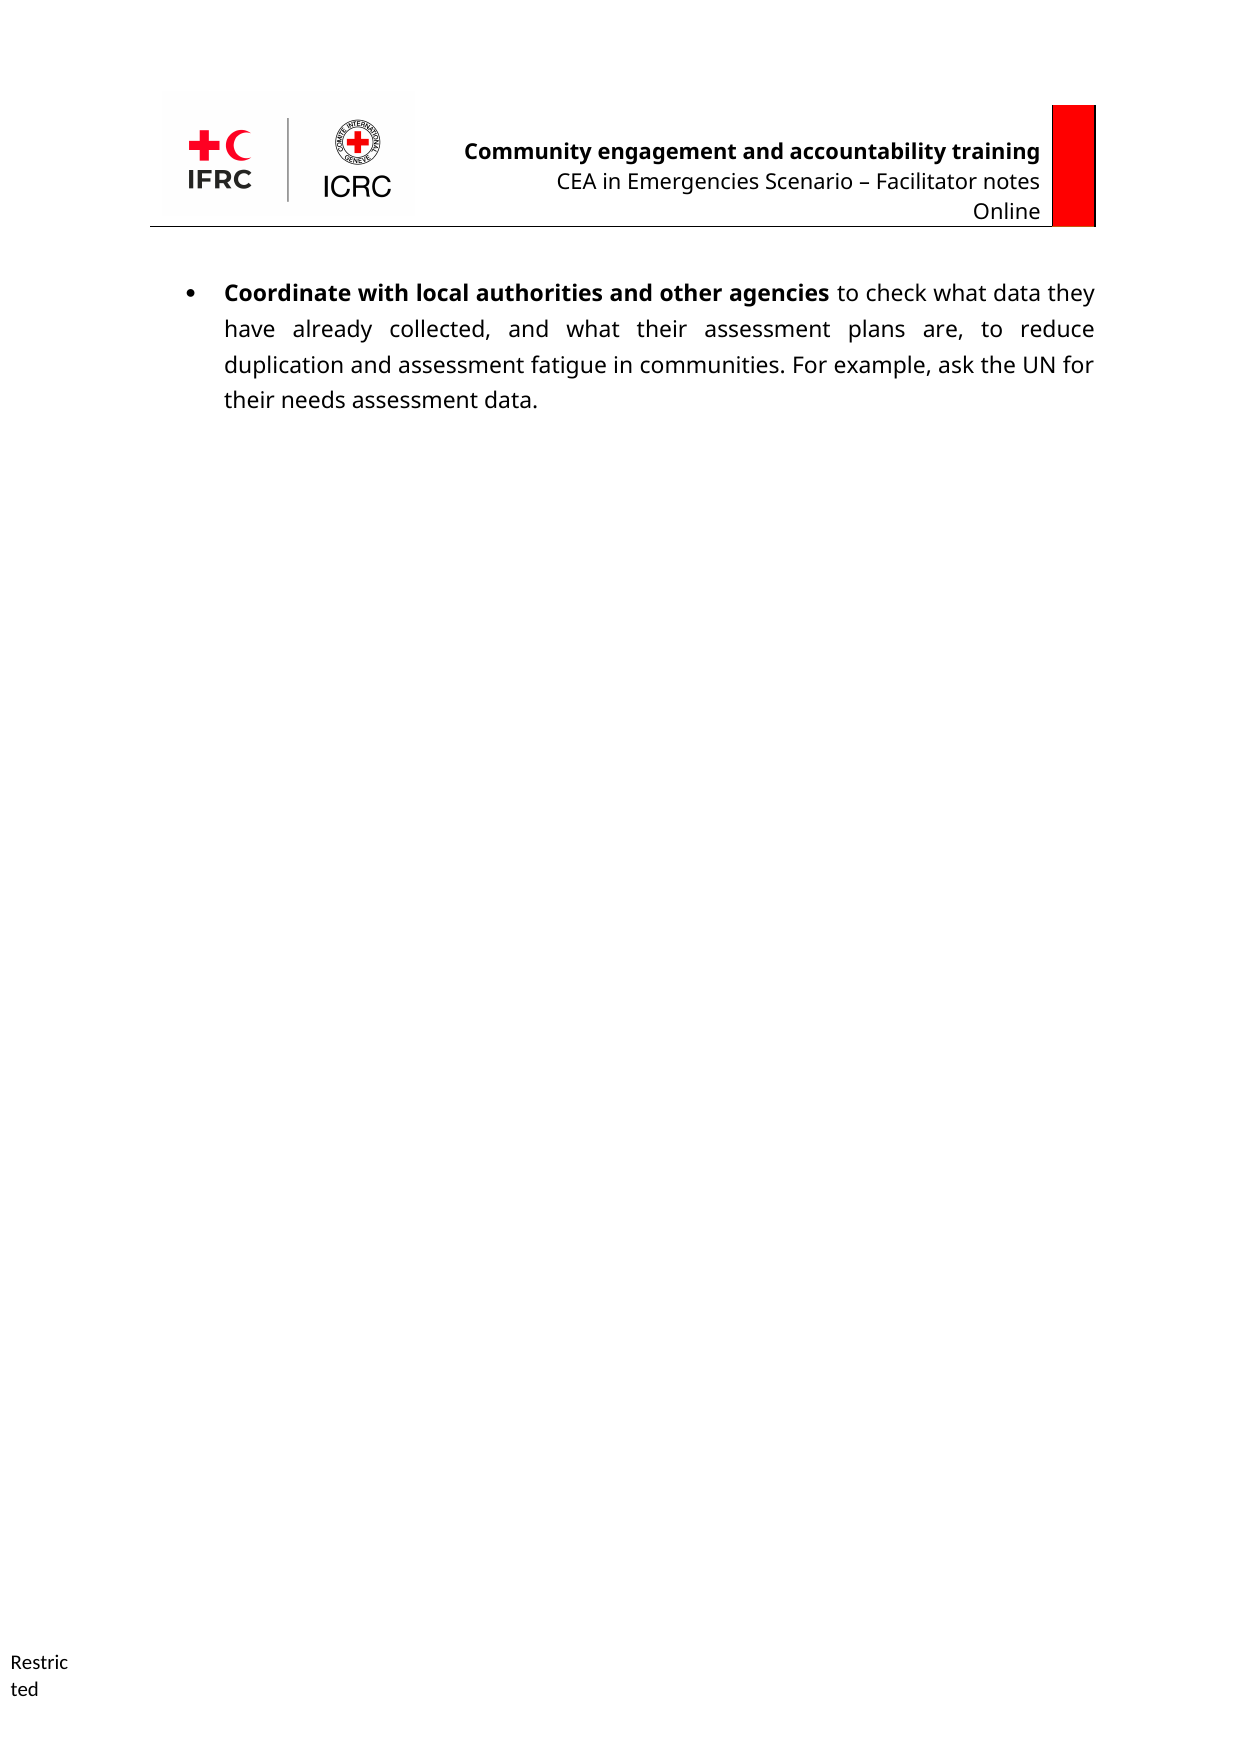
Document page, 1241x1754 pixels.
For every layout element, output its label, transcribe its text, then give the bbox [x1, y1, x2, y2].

list Coordinate with local authorities and other agencies to check what data they have already collected, and what their assessment plans are, to reduce duplication and assessment fatigue in communities. For example, ask the UN for their needs assessment data. [187, 277, 1095, 416]
picture [162, 91, 416, 216]
